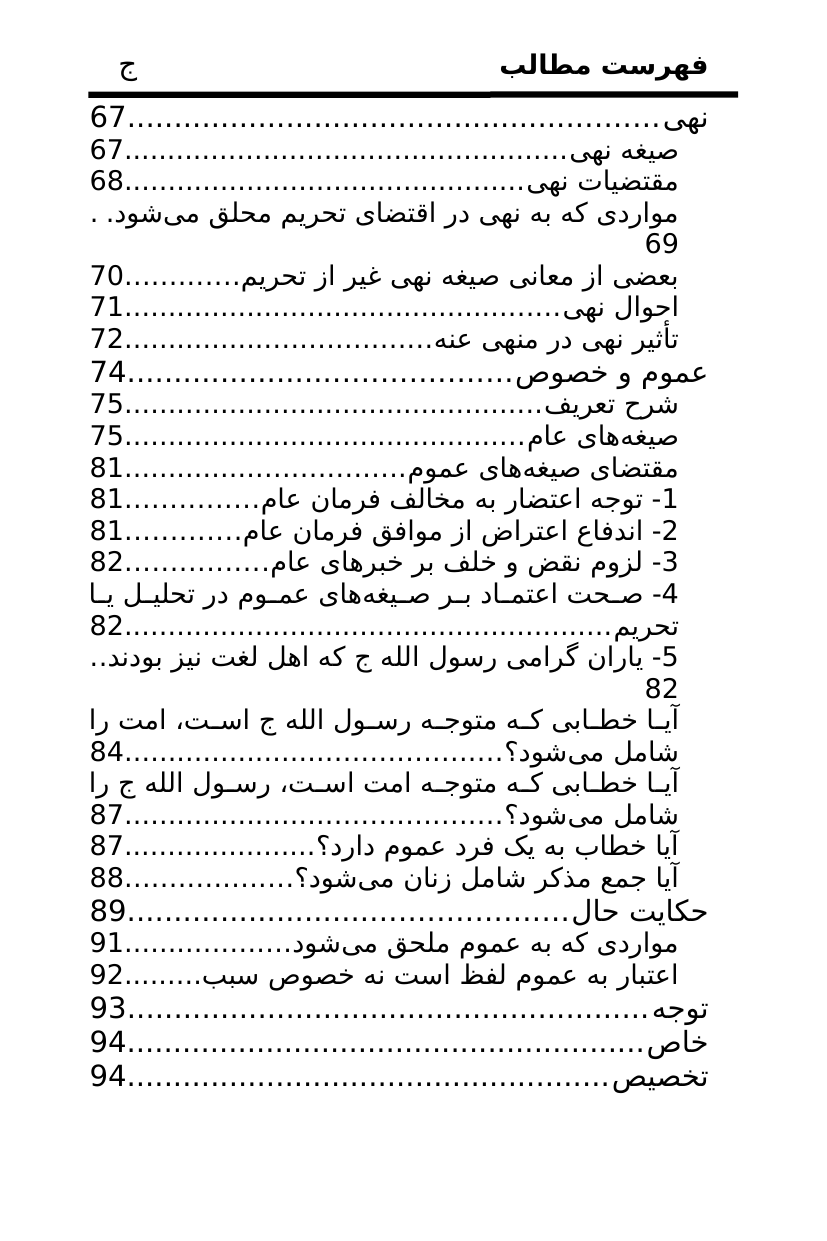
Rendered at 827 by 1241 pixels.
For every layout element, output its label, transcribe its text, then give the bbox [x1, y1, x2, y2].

text بعضی از معانی صیغه نهی غیر از تحریم 70 [89, 260, 679, 292]
text مواردی که به نهی در اقتضای تحریم محلق می‌شود 69 [89, 197, 679, 260]
text توجه 93 [89, 991, 708, 1025]
text خاص 94 [89, 1025, 708, 1059]
text صیغه‌های عام 75 [89, 420, 679, 452]
text 5- یاران گرامی رسول الله ج که اهل لغت نیز بودند 82 [89, 641, 679, 704]
text 3- لزوم نقض و خلف بر خبرهای عام 82 [89, 547, 679, 578]
text احوال نهی 71 [89, 292, 679, 323]
text آیا خطابی که متوجه رسول الله ج است، امت را شامل می‌شود؟ 84 [89, 704, 679, 768]
text تخصیص 94 [89, 1059, 708, 1093]
text شرح تعریف 75 [89, 389, 679, 420]
text آیا جمع مذکر شامل زنان می‌شود؟ 88 [89, 862, 679, 894]
text آیا خطابی که متوجه امت است، رسول الله ج را شامل می‌شود؟ 87 [89, 768, 679, 831]
text حکایت حال 89 [89, 894, 708, 928]
text تأثیر نهی در منهی عنه 72 [89, 323, 679, 355]
text مقتضیات نهی 68 [89, 166, 679, 197]
text اعتبار به عموم لفظ است نه خصوص سبب 92 [89, 959, 679, 991]
text صیغه نهی 67 [89, 134, 679, 166]
text نهی 67 [89, 100, 708, 134]
text آیا خطاب به یک فرد عموم دارد؟ 87 [89, 831, 679, 862]
text مواردی که به عموم ملحق می‌شود 91 [89, 928, 679, 959]
text 1- توجه اعتضار به مخالف فرمان عام 81 [89, 483, 679, 515]
text 4- صحت اعتماد بر صیغه‌های عموم در تحلیل یا تحریم 82 [89, 578, 679, 641]
text مقتضای صیغه‌های عموم 81 [89, 452, 679, 483]
text عموم و خصوص 74 [89, 355, 708, 389]
text 2- اندفاع اعتراض از موافق فرمان عام 81 [89, 515, 679, 547]
